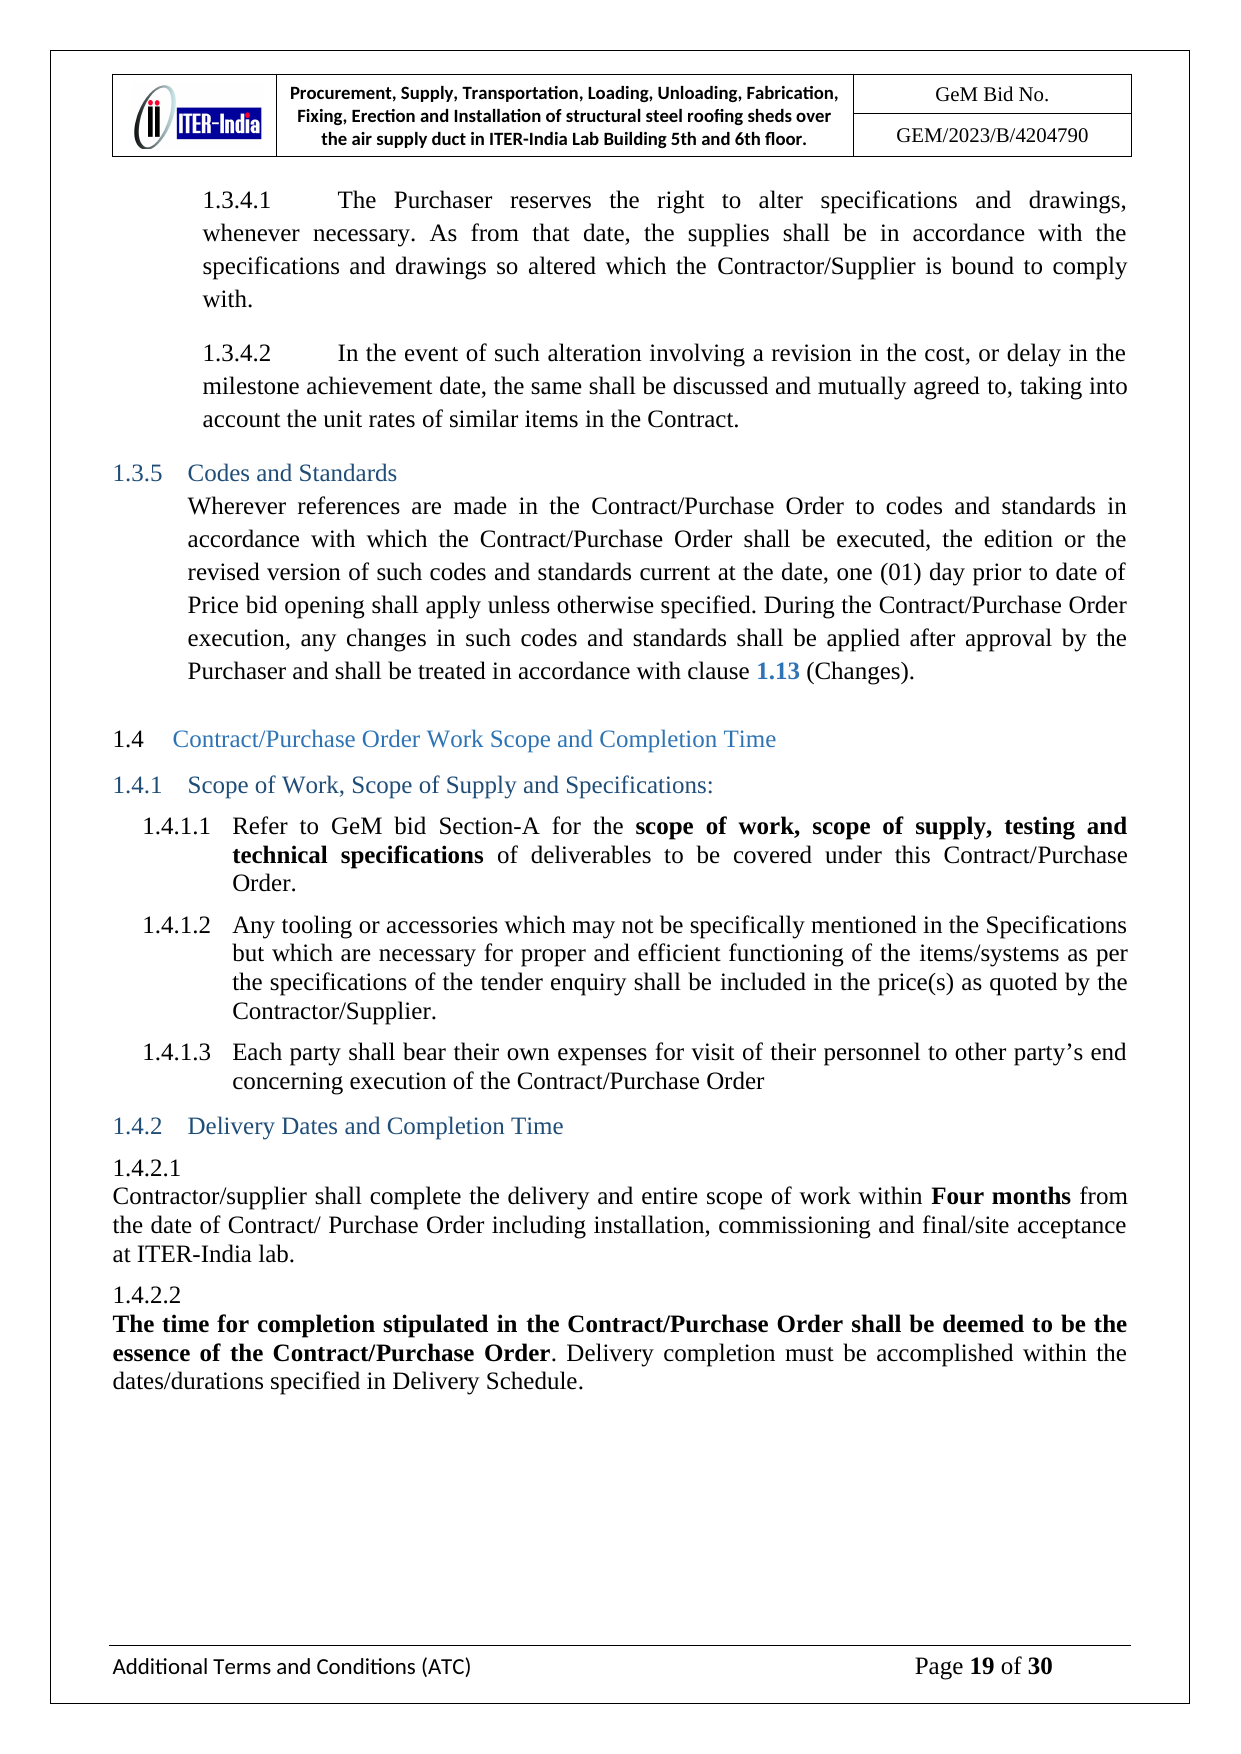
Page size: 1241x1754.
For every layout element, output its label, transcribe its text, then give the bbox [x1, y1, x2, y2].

subtitle Each party shall bear their own expenses for visit of their personnel to other party’s end concerning execution of the Contract/Purchase Order [142, 1037, 1128, 1095]
subtitle Refer to GeM bid Section-A for the scope of work, scope of supply, testing and technical specifications of deliverables to be covered under this Contract/Purchase Order. [142, 811, 1128, 897]
subtitle Contract/Purchase Order Work Scope and Completion Time [112, 724, 1128, 753]
picture [132, 83, 263, 149]
subtitle Codes and Standards [112, 458, 1128, 487]
subtitle Delivery Dates and Completion Time [112, 1111, 1128, 1140]
subtitle Any tooling or accessories which may not be specifically mentioned in the Specifications but which are necessary for proper and efficient functioning of the items/systems as per the specifications of the tender enquiry shall be included in the price(s) as quoted by the Contractor/Supplier. [142, 910, 1128, 1025]
text Wherever references are made in the Contract/Purchase Order to codes and standards in accordance with which the Contract/Purchase Order shall be executed, the edition or the revised version of such codes and standards current at the date, one (01) day prior to date of Price bid opening shall apply unless otherwise specified. During the Contract/Purchase Order execution, any changes in such codes and standards shall be applied after approval by the Purchaser and shall be treated in accordance with clause 1.13 (Changes). [187, 491, 1128, 685]
subtitle Scope of Work, Scope of Supply and Specifications: [112, 770, 1128, 798]
subtitle The time for completion stipulated in the Contract/Purchase Order shall be deemed to be the essence of the Contract/Purchase Order. Delivery completion must be accomplished within the dates/durations specified in Delivery Schedule. [112, 1280, 1128, 1395]
subtitle Contractor/supplier shall complete the delivery and entire scope of work within Four months from the date of Contract/ Purchase Order including installation, commissioning and final/site acceptance at ITER-India lab. [112, 1153, 1128, 1268]
subtitle The Purchaser reserves the right to alter specifications and drawings, whenever necessary. As from that date, the supplies shall be in accordance with the specifications and drawings so altered which the Contractor/Supplier is bound to comply with. [202, 185, 1128, 313]
subtitle In the event of such alteration involving a revision in the cost, or delay in the milestone achievement date, the same shall be discussed and mutually agreed to, taking into account the unit rates of similar items in the Contract. [202, 338, 1128, 433]
